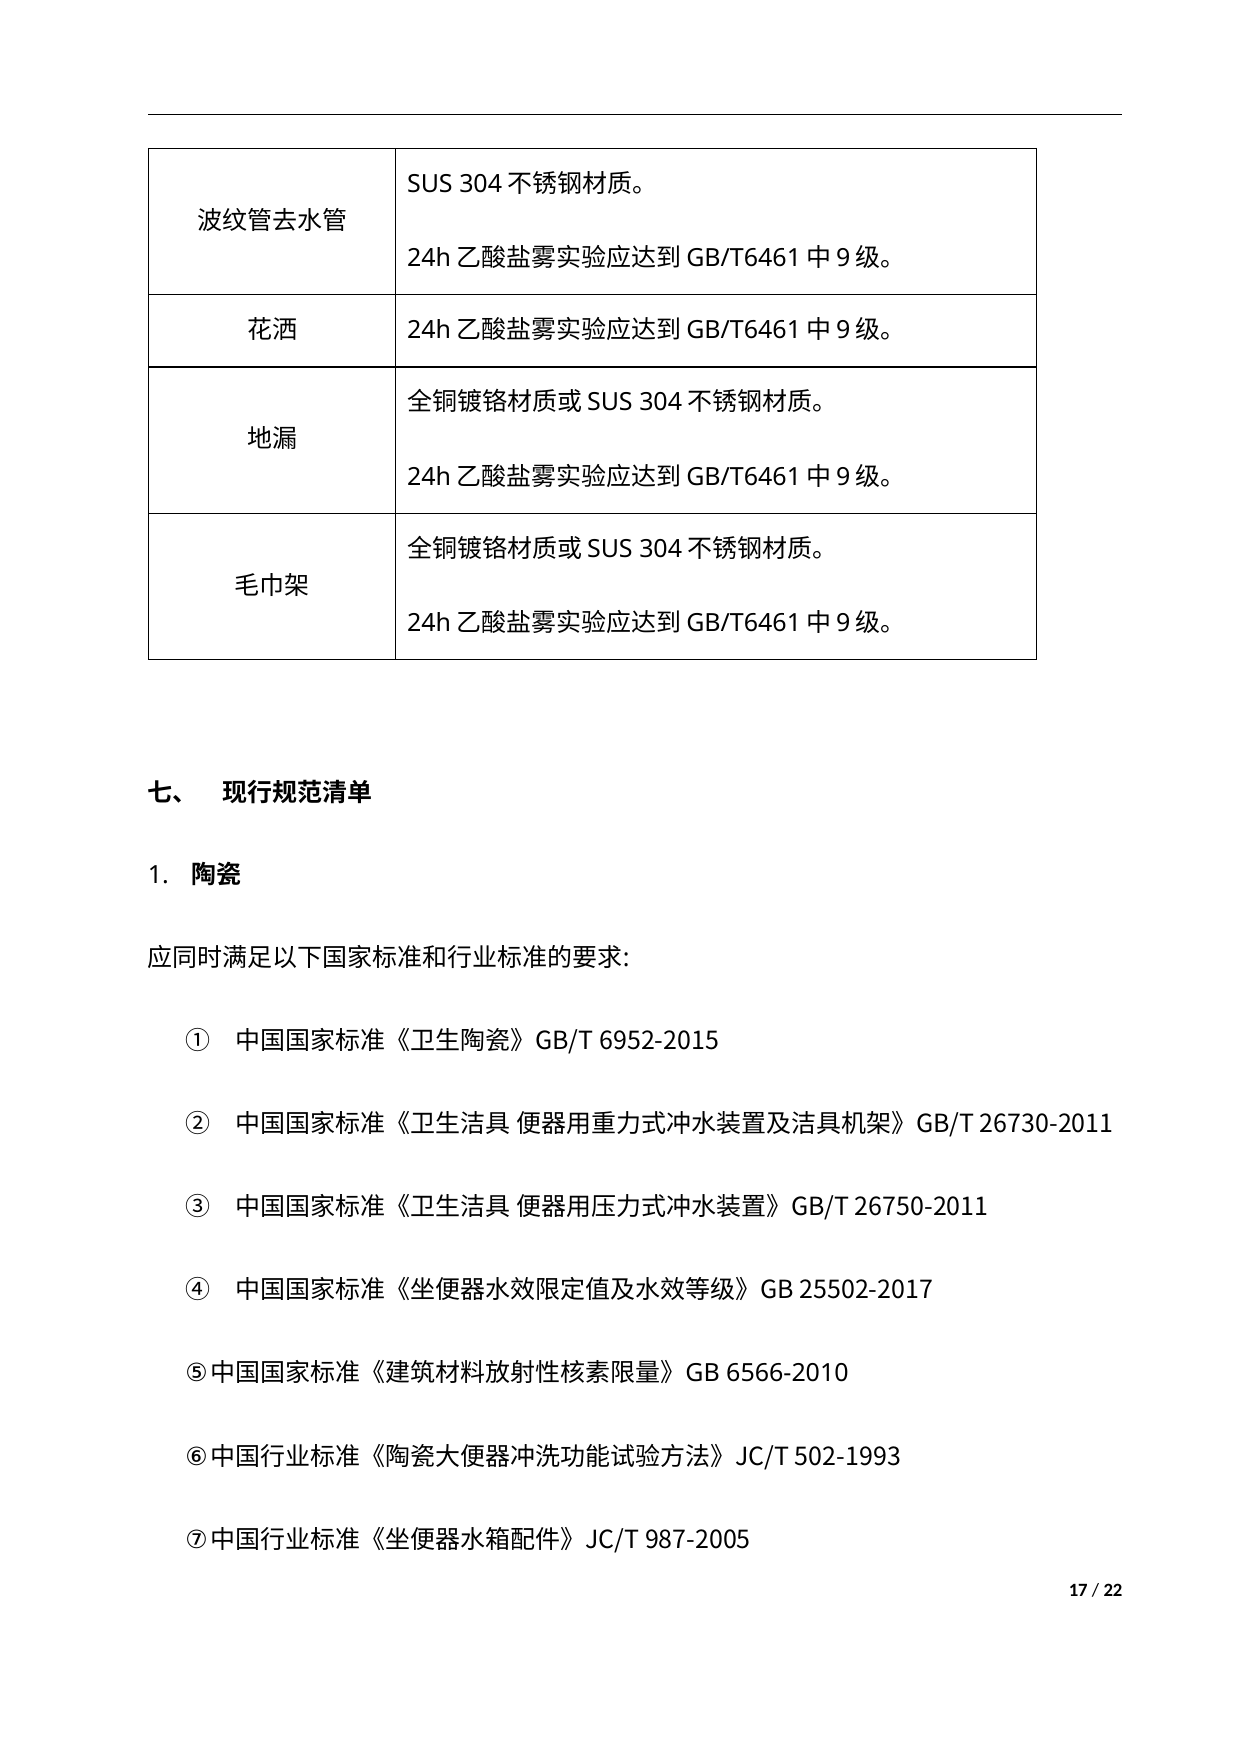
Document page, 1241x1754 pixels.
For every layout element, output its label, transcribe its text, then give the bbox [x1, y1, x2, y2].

table_cell 毛巾架 [149, 514, 395, 659]
list 中国国家标准《卫生陶瓷》GB/T 6952-2015 [185, 1006, 1122, 1071]
list 现行规范清单 [148, 758, 1122, 823]
table_cell 花洒 [149, 295, 395, 366]
list 中国行业标准《陶瓷大便器冲洗功能试验方法》JC/T 502-1993 [185, 1422, 1122, 1487]
list 中国国家标准《建筑材料放射性核素限量》GB 6566-2010 [185, 1338, 1122, 1403]
table_cell 地漏 [149, 368, 395, 513]
table_cell 全铜镀铬材质或SUS 304不锈钢材质。 24h乙酸盐雾实验应达到GB/T6461中9级。 [396, 514, 1036, 659]
list 中国国家标准《坐便器水效限定值及水效等级》GB 25502-2017 [185, 1255, 1122, 1320]
list 中国国家标准《卫生洁具 便器用压力式冲水装置》GB/T 26750-2011 [185, 1172, 1122, 1237]
table_cell 24h乙酸盐雾实验应达到GB/T6461中9级。 [396, 295, 1036, 366]
table_cell 波纹管去水管 [149, 149, 395, 294]
table_cell SUS 304不锈钢材质。 24h乙酸盐雾实验应达到GB/T6461中9级。 [396, 149, 1036, 294]
list 中国国家标准《卫生洁具 便器用重力式冲水装置及洁具机架》GB/T 26730-2011 [185, 1089, 1122, 1154]
text 应同时满足以下国家标准和行业标准的要求: [148, 923, 1122, 988]
list 中国行业标准《坐便器水箱配件》JC/T 987-2005 [185, 1505, 1122, 1570]
list 陶瓷 [148, 840, 1122, 905]
table_cell 全铜镀铬材质或SUS 304不锈钢材质。 24h乙酸盐雾实验应达到GB/T6461中9级。 [396, 368, 1036, 513]
